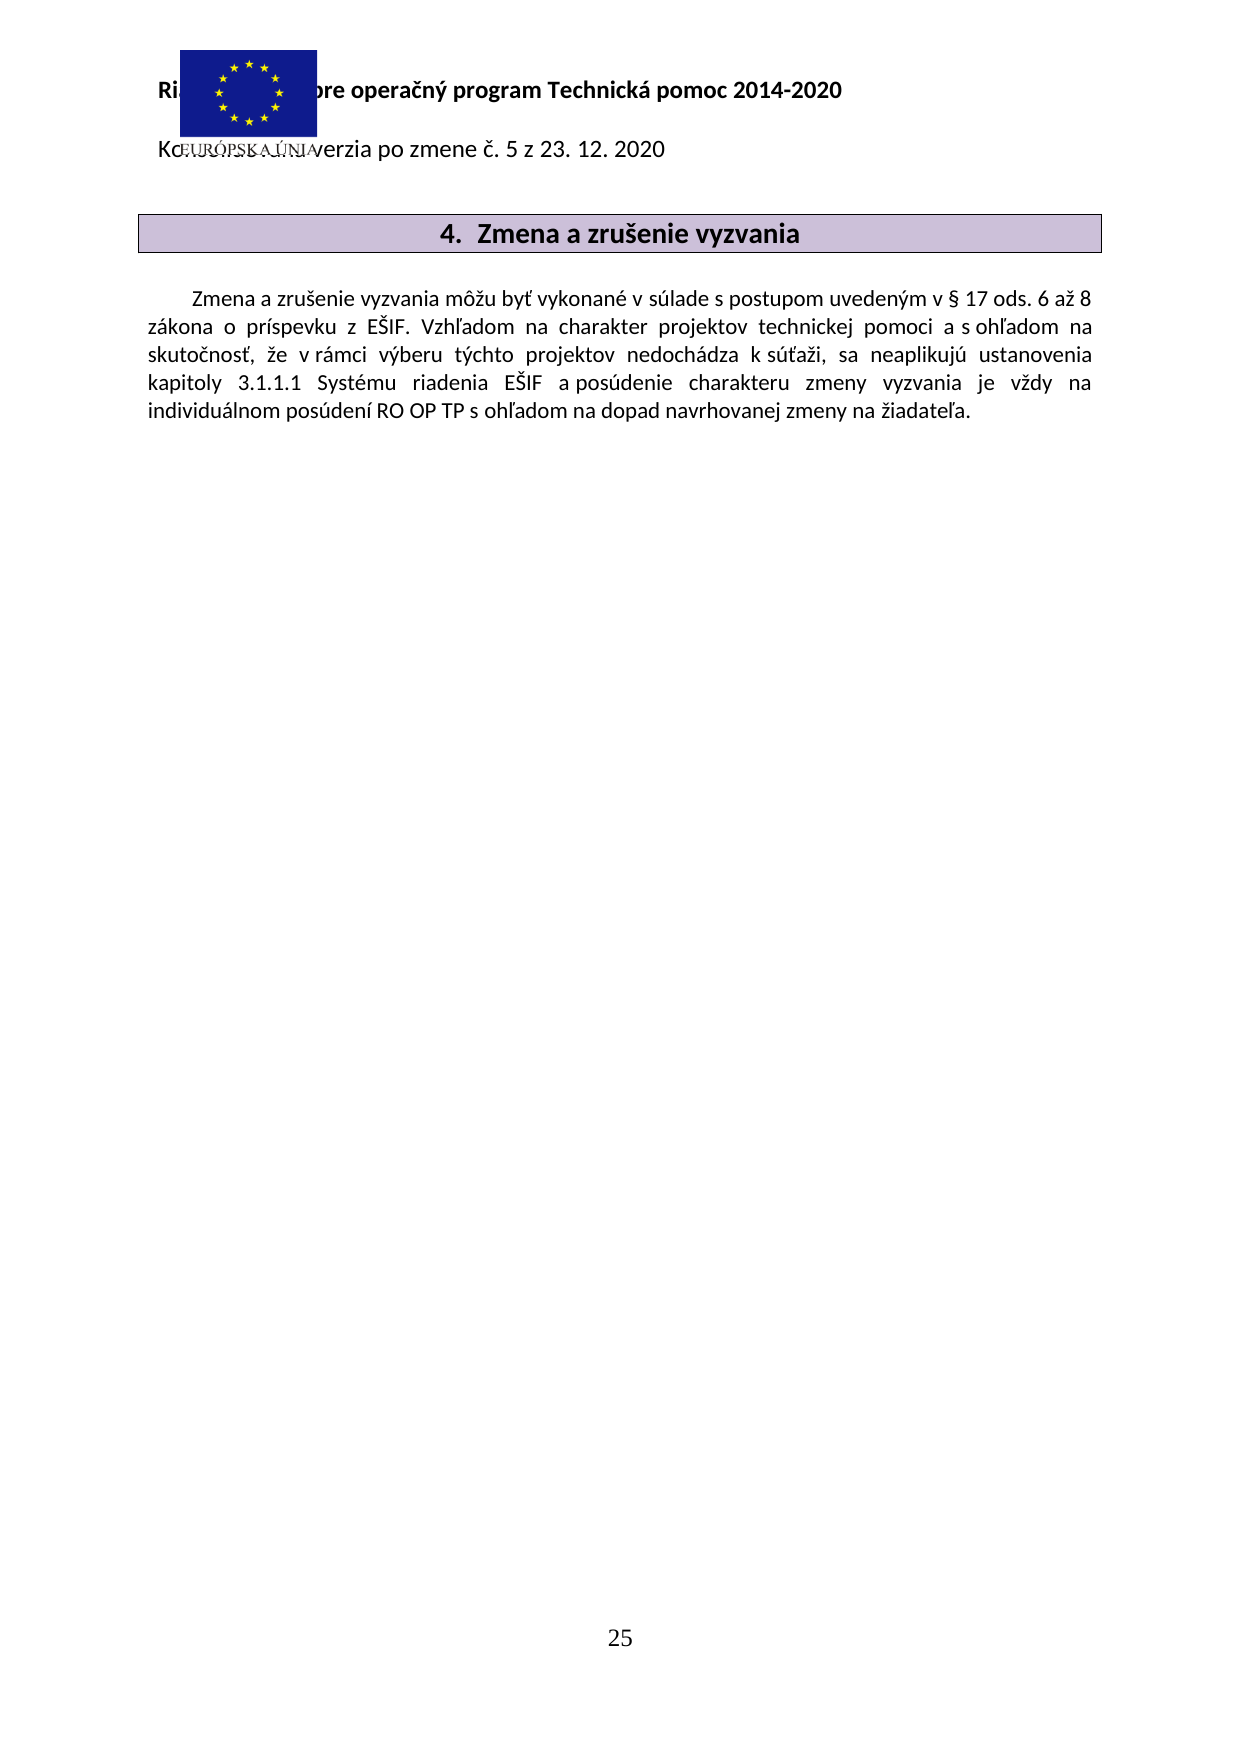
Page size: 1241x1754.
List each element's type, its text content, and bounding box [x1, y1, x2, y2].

text Zmena a zrušenie vyzvania môžu byť vykonané v súlade s postupom uvedeným v § 17 ods. 6 až 8 zákona o príspevku z EŠIF. Vzhľadom na charakter projektov technickej pomoci a s ohľadom na skutočnosť, že v rámci výberu týchto projektov nedochádza k súťaži, sa neaplikujú ustanovenia kapitoly 3.1.1.1 Systému riadenia EŠIF a posúdenie charakteru zmeny vyzvania je vždy na individuálnom posúdení RO OP TP s ohľadom na dopad navrhovanej zmeny na žiadateľa. [148, 284, 1093, 424]
picture [179, 50, 318, 155]
list Zmena a zrušenie vyzvania [139, 215, 1101, 252]
